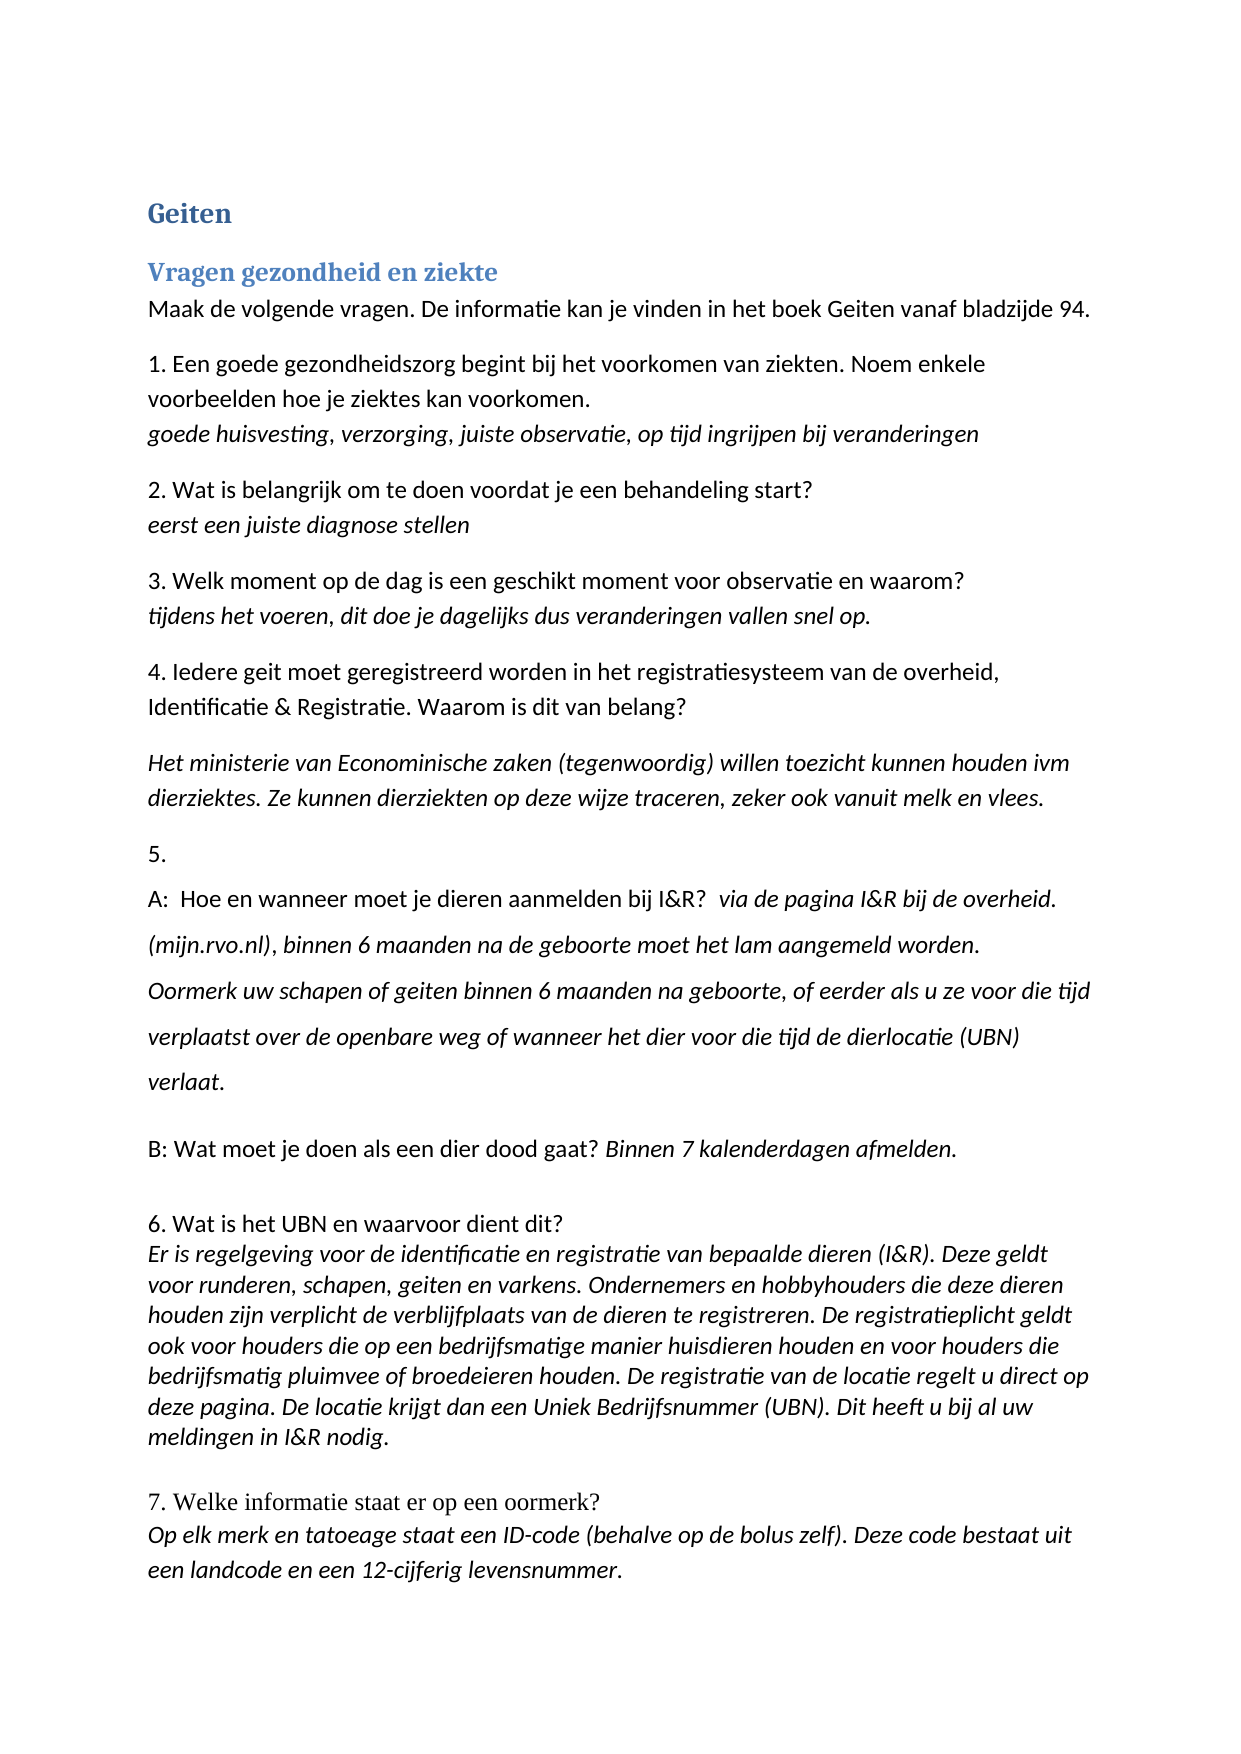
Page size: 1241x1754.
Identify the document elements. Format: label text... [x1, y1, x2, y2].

text 7. Welke informatie staat er op een oormerk? Op elk merk en tatoeage staat een ID-code (behalve op de bolus zelf). Deze code bestaat uit een landcode en een 12-cijferig levensnummer. [148, 1481, 1093, 1584]
subtitle Vragen gezondheid en ziekte [148, 257, 1093, 288]
text 4. Iedere geit moet geregistreerd worden in het registratiesysteem van de overheid, Identificatie & Registratie. Waarom is dit van belang? [148, 656, 1093, 722]
subtitle Geiten [148, 198, 1093, 231]
text 6. Wat is het UBN en waarvoor dient dit? Er is regelgeving voor de identificatie en registratie van bepaalde dieren (I&R). Deze geldt voor runderen, schapen, geiten en varkens. Ondernemers en hobbyhouders die deze dieren houden zijn verplicht de verblijfplaats van de dieren te registreren. De registratieplicht geldt ook voor houders die op een bedrijfsmatige manier huisdieren houden en voor houders die bedrijfsmatig pluimvee of broedeieren houden. De registratie van de locatie regelt u direct op deze pagina. De locatie krijgt dan een Uniek Bedrijfsnummer (UBN). Dit heeft u bij al uw meldingen in I&R nodig. [148, 1208, 1093, 1452]
text 1. Een goede gezondheidszorg begint bij het voorkomen van ziekten. Noem enkele voorbeelden hoe je ziektes kan voorkomen. goede huisvesting, verzorging, juiste observatie, op tijd ingrijpen bij veranderingen [148, 348, 1093, 449]
text 3. Welk moment op de dag is een geschikt moment voor observatie en waarom? tijdens het voeren, dit doe je dagelijks dus veranderingen vallen snel op. [148, 565, 1093, 631]
text Het ministerie van Econominische zaken (tegenwoordig) willen toezicht kunnen houden ivm dierziektes. Ze kunnen dierziekten op deze wijze traceren, zeker ook vanuit melk en vlees. [148, 747, 1093, 812]
text B: Wat moet je doen als een dier dood gaat? Binnen 7 kalenderdagen afmelden. [148, 1133, 1093, 1163]
text 2. Wat is belangrijk om te doen voordat je een behandeling start? eerst een juiste diagnose stellen [148, 474, 1093, 540]
text Maak de volgende vragen. De informatie kan je vinden in het boek Geiten vanaf bladzijde 94. [148, 293, 1093, 323]
text 5. A: Hoe en wanneer moet je dieren aanmelden bij I&R? via de pagina I&R bij de overheid. (mijn.rvo.nl), binnen 6 maanden na de geboorte moet het lam aangemeld worden. Oormerk uw schapen of geiten binnen 6 maanden na geboorte, of eerder als u ze voor die tijd verplaatst over de openbare weg of wanneer het dier voor die tijd de dierlocatie (UBN) verlaat. [148, 838, 1093, 1097]
